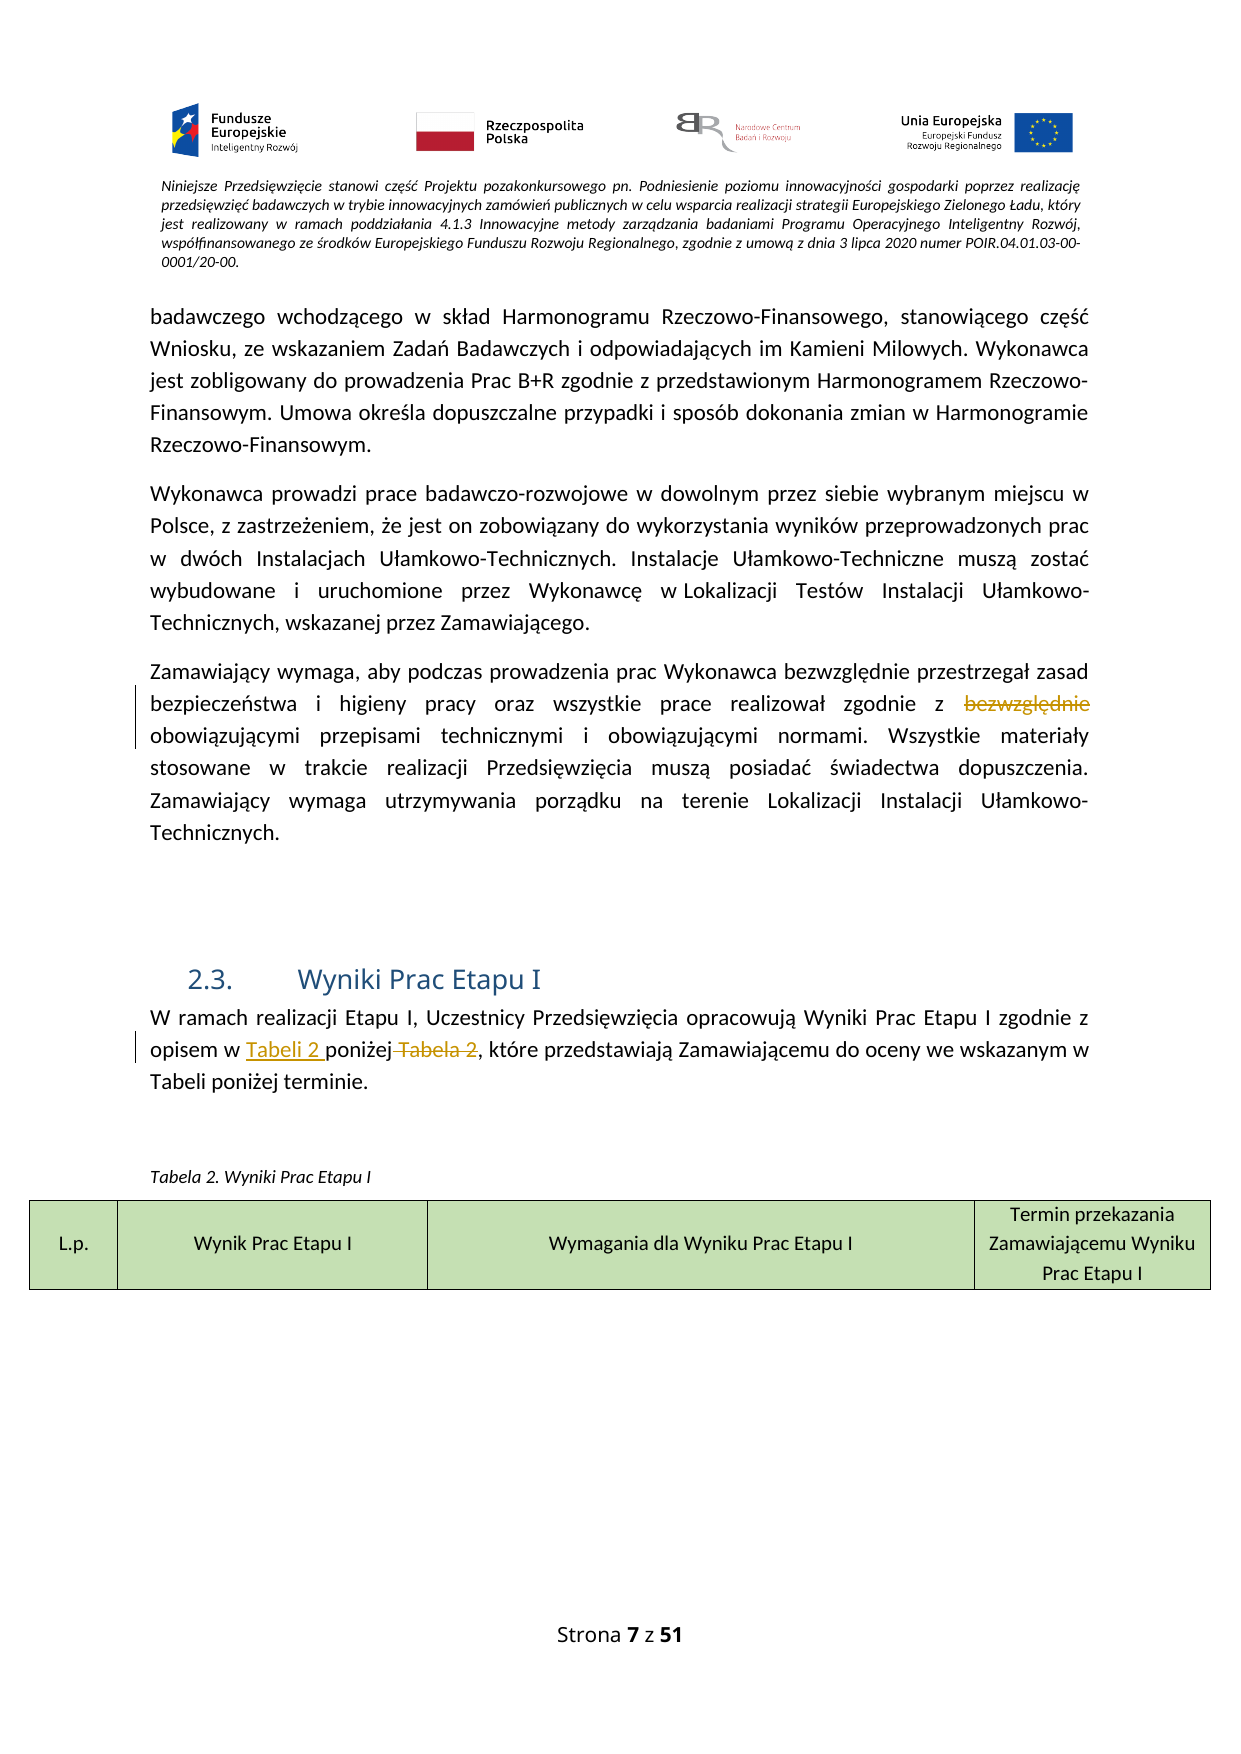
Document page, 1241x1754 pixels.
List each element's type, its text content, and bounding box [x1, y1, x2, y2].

table_header Wymagania dla Wyniku Prac Etapu I [428, 1201, 974, 1289]
text Zamawiający wymaga, aby podczas prowadzenia prac Wykonawca bezwzględnie przestrzegał zasad bezpieczeństwa i higieny pracy oraz wszystkie prace realizował zgodnie z obowiązującymi przepisami technicznymi i obowiązującymi normami. Wszystkie materiały stosowane w trakcie realizacji Przedsięwzięcia muszą posiadać świadectwa dopuszczenia. Zamawiający wymaga utrzymywania porządku na terenie Lokalizacji Instalacji Ułamkowo-Technicznych. [150, 657, 1090, 846]
table_header Wynik Prac Etapu I [118, 1201, 427, 1289]
list Wyniki Prac Etapu I [187, 961, 1090, 997]
text Wykonawca prowadzi prace badawczo-rozwojowe w dowolnym przez siebie wybranym miejscu w Polsce, z zastrzeżeniem, że jest on zobowiązany do wykorzystania wyników przeprowadzonych prac w dwóch Instalacjach Ułamkowo-Technicznych. Instalacje Ułamkowo-Techniczne muszą zostać wybudowane i uruchomione przez Wykonawcę w Lokalizacji Testów Instalacji Ułamkowo-Technicznych, wskazanej przez Zamawiającego. [150, 479, 1090, 636]
text W ramach realizacji Etapu I, Uczestnicy Przedsięwzięcia opracowują Wyniki Prac Etapu I zgodnie z opisem w poniżej, które przedstawiają Zamawiającemu do oceny we wskazanym w Tabeli poniżej terminie. [150, 1003, 1090, 1095]
table_header L.p. [30, 1201, 117, 1289]
table_header Termin przekazania Zamawiającemu Wyniku Prac Etapu I [975, 1201, 1210, 1289]
picture [172, 103, 1073, 157]
text Tabela 2. Wyniki Prac Etapu I [150, 1165, 1090, 1188]
